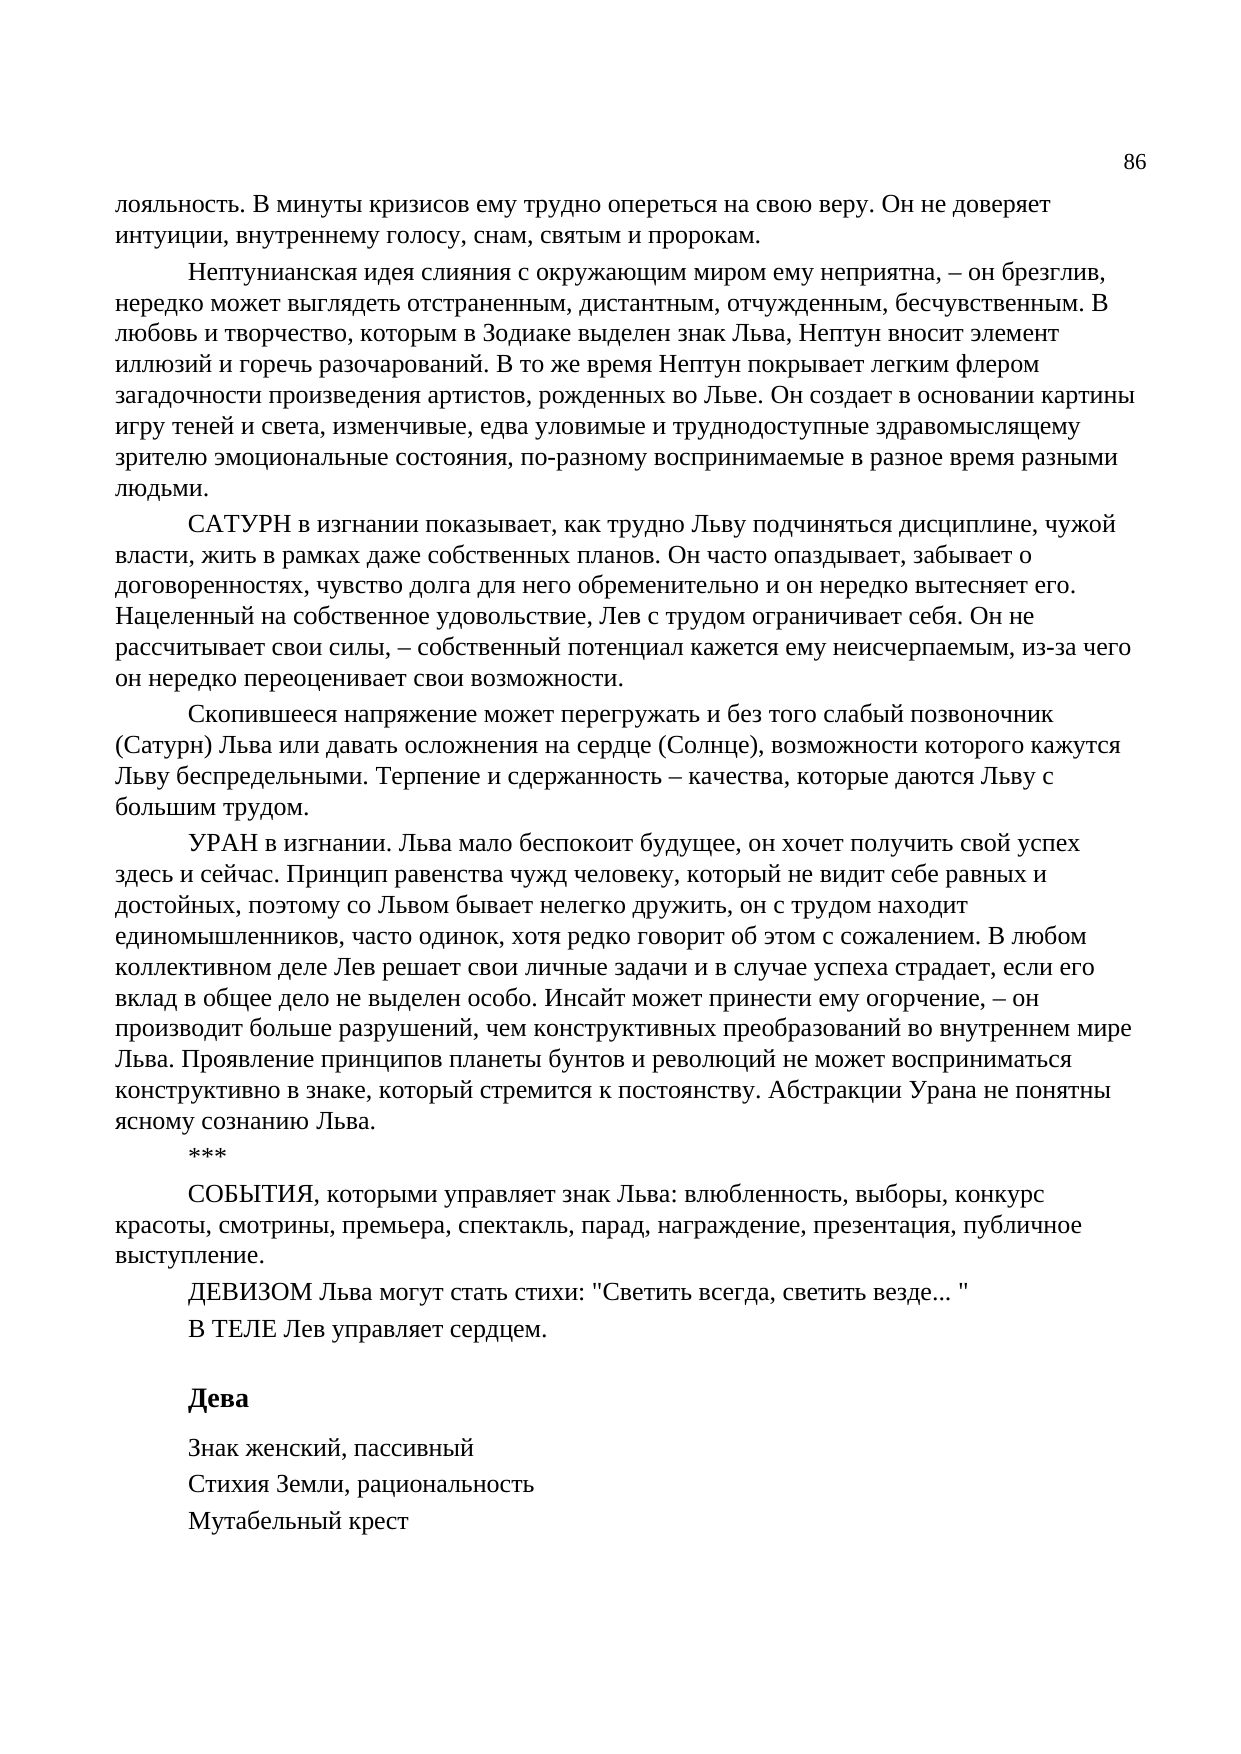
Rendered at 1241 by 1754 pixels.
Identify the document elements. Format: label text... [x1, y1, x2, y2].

text лояльность. В минуты кризисов ему трудно опереться на свою веру. Он не доверяет интуиции, внутреннему голосу, снам, святым и пророкам. [115, 188, 1136, 249]
text САТУРН в изгнании показывает, как трудно Льву подчиняться дисциплине, чужой власти, жить в рамках даже собственных планов. Он часто опаздывает, забывает о договоренностях, чувство долга для него обременительно и он нередко вытесняет его. [115, 508, 1165, 599]
text Нацеленный на собственное удовольствие, Лев с трудом ограничивает себя. Он не рассчитывает свои силы, – собственный потенциал кажется ему неисчерпаемым, из-за чего он нередко переоценивает свои возможности. [115, 600, 1143, 692]
text СОБЫТИЯ, которыми управляет знак Льва: влюбленность, выборы, конкурс красоты, смотрины, премьера, спектакль, парад, награждение, презентация, публичное выступление. [115, 1178, 1136, 1269]
text Знак женский, пассивный Стихия Земли, рациональность Мутабельный крест [188, 1432, 543, 1535]
text *** [188, 1141, 1165, 1171]
text Дева [188, 1381, 1165, 1413]
text УРАН в изгнании. Льва мало беспокоит будущее, он хочет получить свой успех здесь и сейчас. Принцип равенства чужд человеку, который не видит себе равных и достойных, поэтому со Львом бывает нелегко дружить, он с трудом находит единомышленников, часто одинок, хотя редко говорит об этом с сожалением. В любом коллективном деле Лев решает свои личные задачи и в случае успеха страдает, если его вклад в общее дело не выделен особо. Инсайт может принести ему огорчение, – он производит больше разрушений, чем конструктивных преобразований во внутреннем мире Льва. Проявление принципов планеты бунтов и революций не может восприниматься конструктивно в знаке, который стремится к постоянству. Абстракции Урана не понятны ясному сознанию Льва. [115, 827, 1138, 1135]
text ДЕВИЗОМ Льва могут стать стихи: "Светить всегда, светить везде... " [188, 1276, 1165, 1306]
text Скопившееся напряжение может перегружать и без того слабый позвоночник (Сатурн) Льва или давать осложнения на сердце (Солнце), возможности которого кажутся Льву беспредельными. Терпение и сдержанность – качества, которые даются Льву с большим трудом. [115, 698, 1136, 821]
text Нептунианская идея слияния с окружающим миром ему неприятна, – он брезглив, нередко может выглядеть отстраненным, дистантным, отчужденным, бесчувственным. В любовь и творчество, которым в Зодиаке выделен знак Льва, Нептун вносит элемент иллюзий и горечь разочарований. В то же время Нептун покрывает легким флером загадочности произведения артистов, рожденных во Льве. Он создает в основании картины игру теней и света, изменчивые, едва уловимые и труднодоступные здравомыслящему зрителю эмоциональные состояния, по-разному воспринимаемые в разное время разными людьми. [115, 256, 1143, 502]
text В ТЕЛЕ Лев управляет сердцем. [188, 1313, 1165, 1343]
